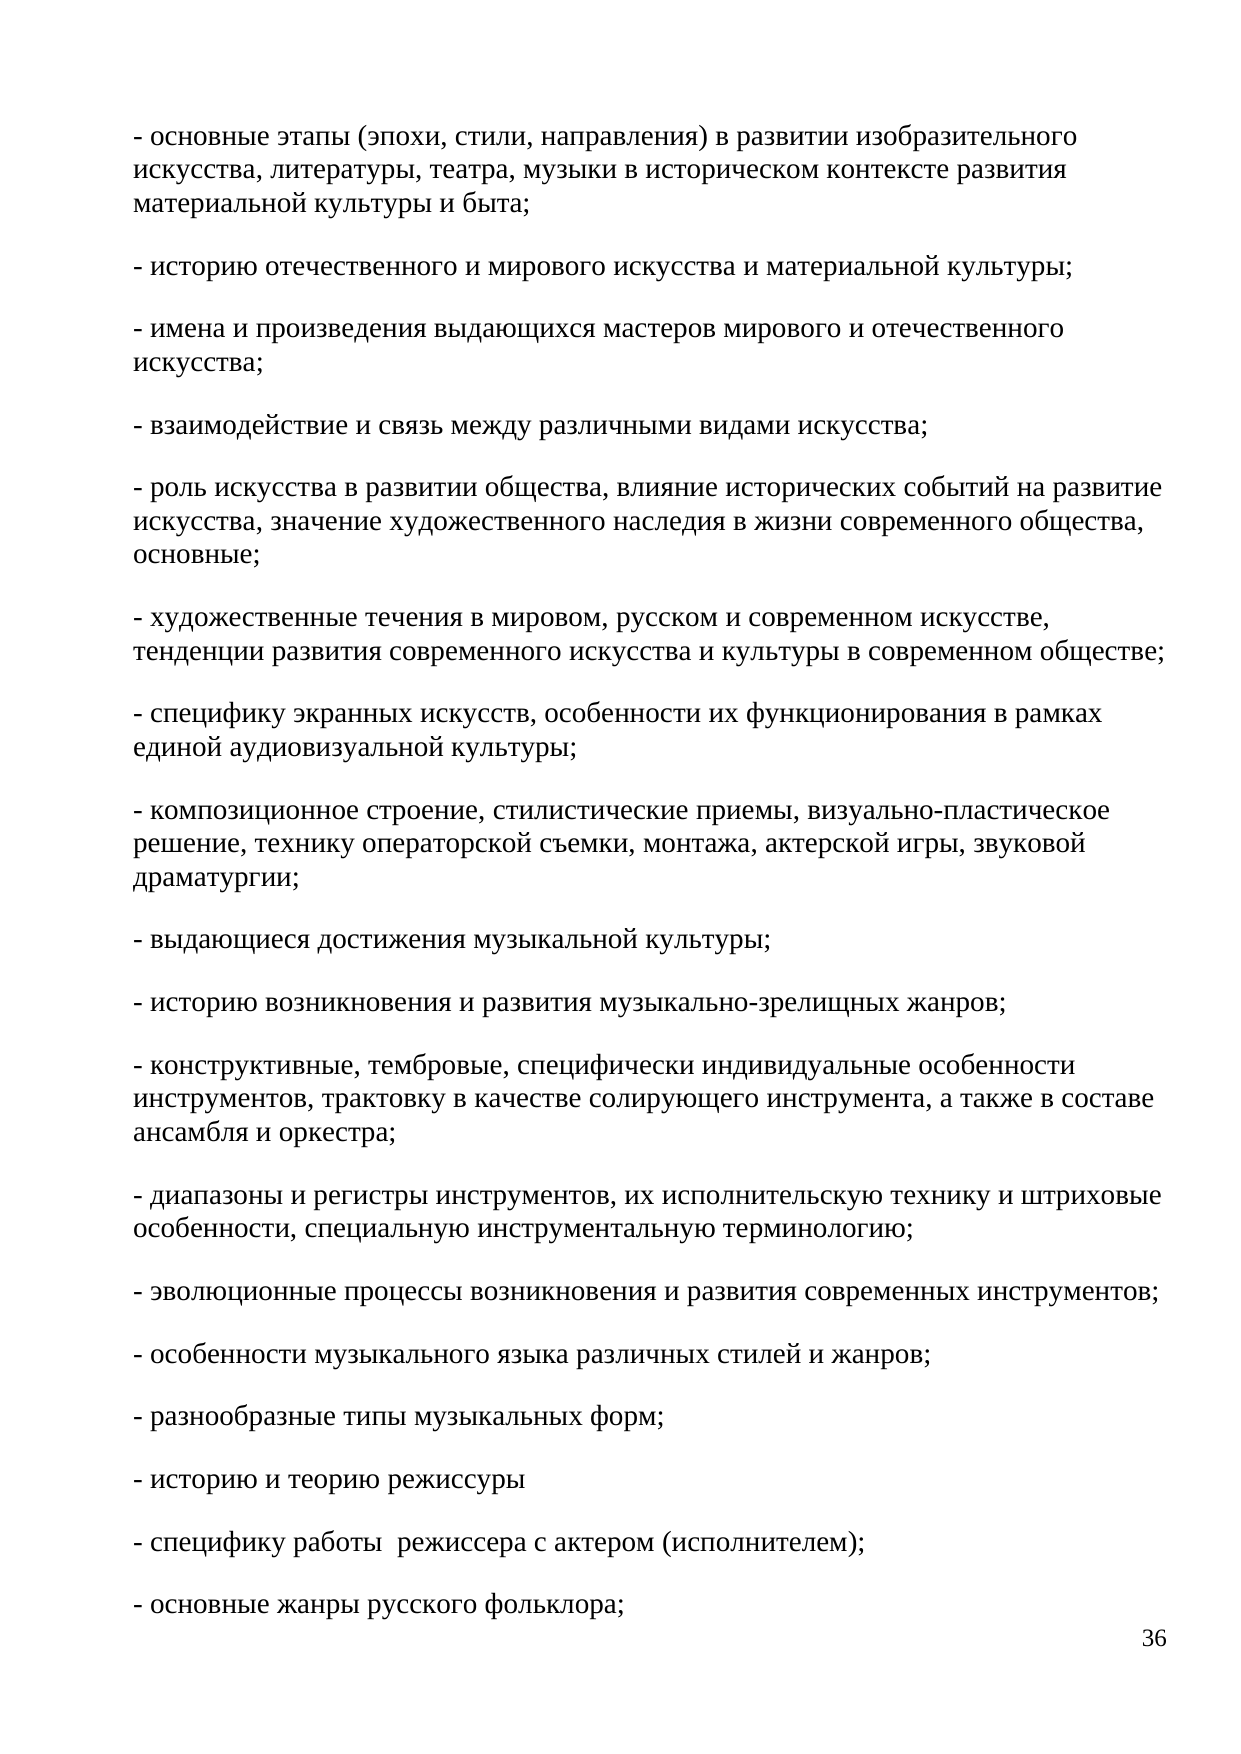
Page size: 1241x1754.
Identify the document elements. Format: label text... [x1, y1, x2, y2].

text - выдающиеся достижения музыкальной культуры; [133, 922, 1167, 955]
text - историю возникновения и развития музыкально-зрелищных жанров; [133, 984, 1167, 1018]
text - конструктивные, тембровые, специфически индивидуальные особенности инструментов, трактовку в качестве солирующего инструмента, а также в составе ансамбля и оркестра; [133, 1047, 1167, 1148]
text - историю отечественного и мирового искусства и материальной культуры; [133, 248, 1167, 281]
text - роль искусства в развитии общества, влияние исторических событий на развитие искусства, значение художественного наследия в жизни современного общества, основные; [133, 469, 1167, 570]
text - эволюционные процессы возникновения и развития современных инструментов; [133, 1273, 1167, 1307]
text - основные этапы (эпохи, стили, направления) в развитии изобразительного искусства, литературы, театра, музыки в историческом контексте развития материальной культуры и быта; [133, 118, 1167, 219]
text - разнообразные типы музыкальных форм; [133, 1398, 1167, 1432]
text - взаимодействие и связь между различными видами искусства; [133, 407, 1167, 440]
text - основные жанры русского фольклора; [133, 1587, 1167, 1620]
text - историю и теорию режиссуры [133, 1461, 1167, 1495]
text - композиционное строение, стилистические приемы, визуально-пластическое решение, технику операторской съемки, монтажа, актерской игры, звуковой драматургии; [133, 792, 1167, 892]
text - специфику экранных искусств, особенности их функционирования в рамках единой аудиовизуальной культуры; [133, 696, 1167, 763]
text - диапазоны и регистры инструментов, их исполнительскую технику и штриховые особенности, специальную инструментальную терминологию; [133, 1177, 1167, 1244]
text - имена и произведения выдающихся мастеров мирового и отечественного искусства; [133, 311, 1167, 378]
text - художественные течения в мировом, русском и современном искусстве, тенденции развития современного искусства и культуры в современном обществе; [133, 599, 1167, 666]
text - особенности музыкального языка различных стилей и жанров; [133, 1336, 1167, 1369]
text - специфику работы режиссера с актером (исполнителем); [133, 1524, 1167, 1557]
